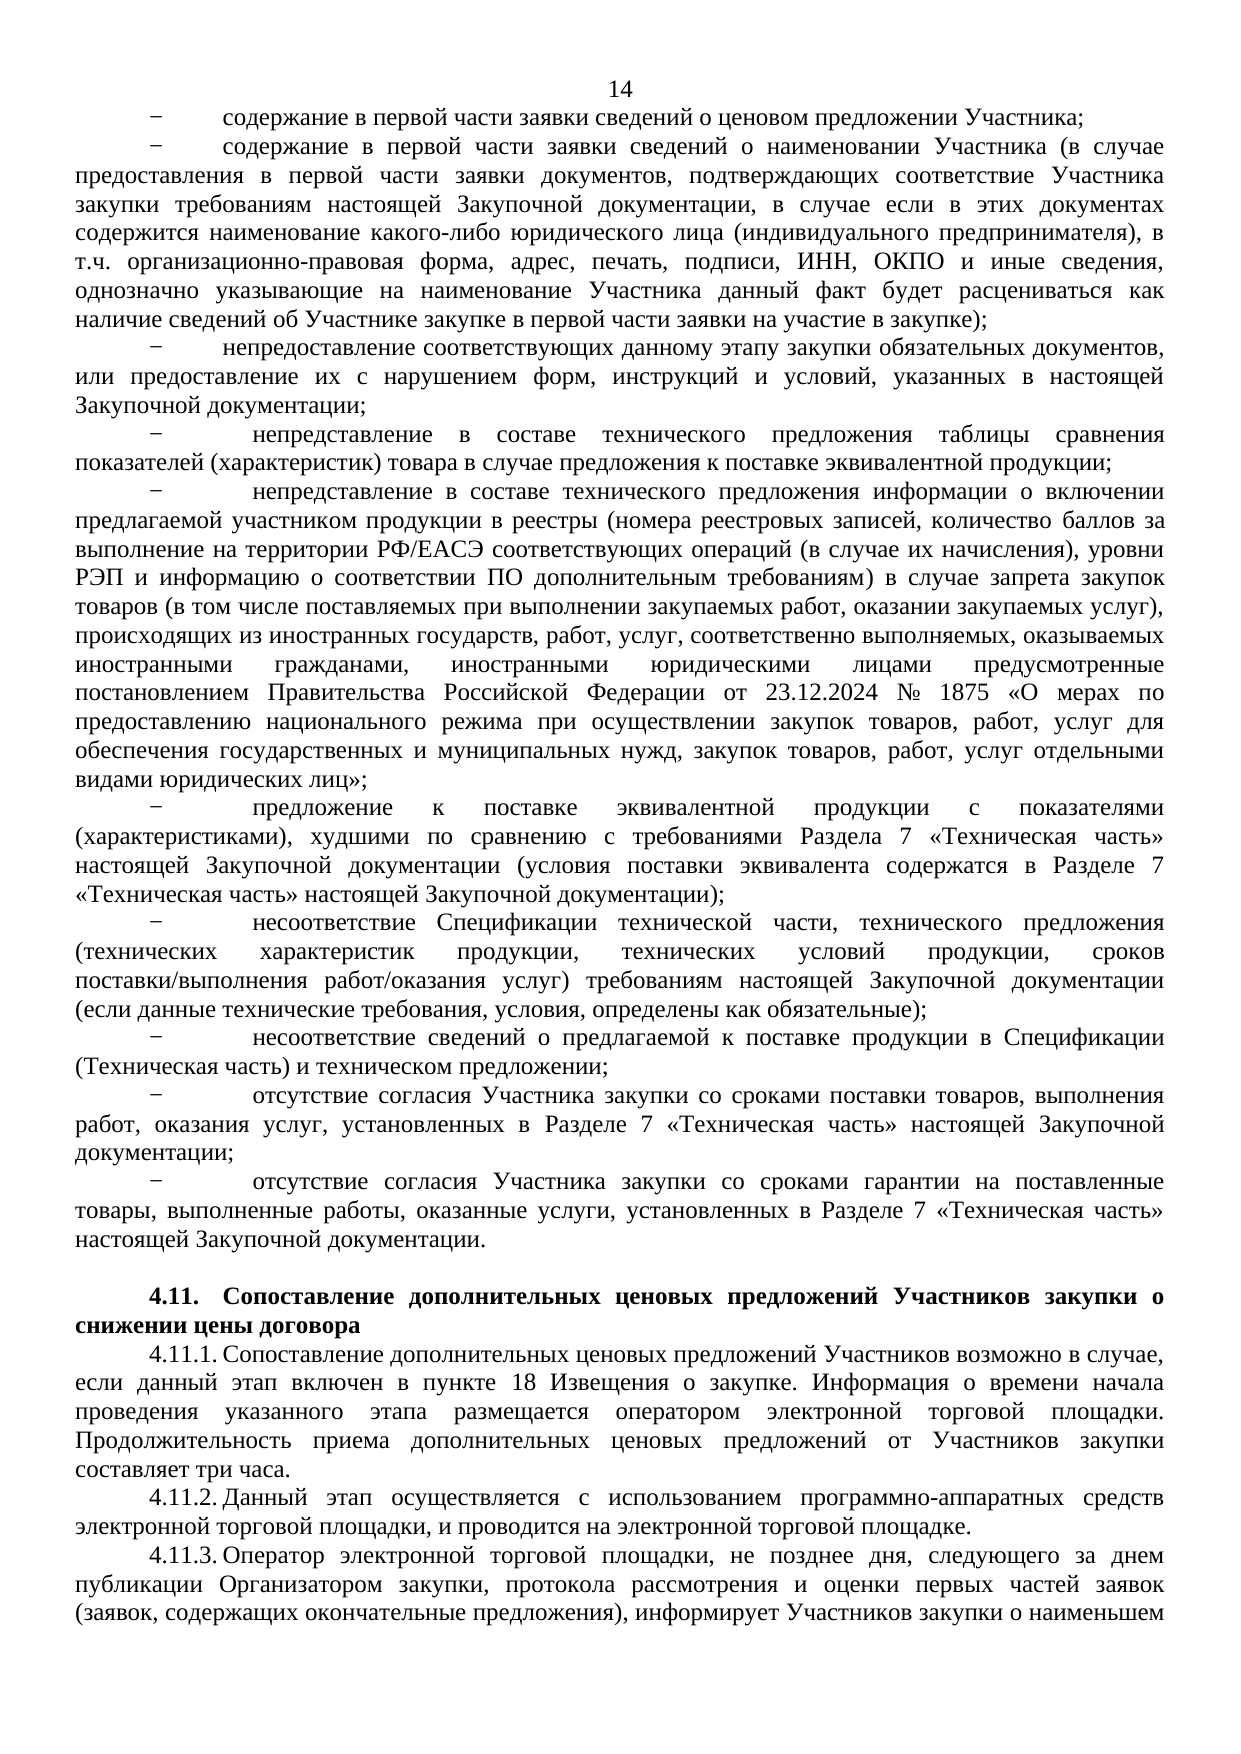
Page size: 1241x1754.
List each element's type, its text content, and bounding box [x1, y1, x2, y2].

list непредставление в составе технического предложения информации о включении предлагаемой участником продукции в реестры (номера реестровых записей, количество баллов за выполнение на территории РФ/ЕАСЭ соответствующих операций (в случае их начисления), уровни РЭП и информацию о соответствии ПО дополнительным требованиям) в случае запрета закупок товаров (в том числе поставляемых при выполнении закупаемых работ, оказании закупаемых услуг), происходящих из иностранных государств, работ, услуг, соответственно выполняемых, оказываемых иностранными гражданами, иностранными юридическими лицами предусмотренные постановлением Правительства Российской Федерации от 23.12.2024 № 1875 «О мерах по предоставлению национального режима при осуществлении закупок товаров, работ, услуг для обеспечения государственных и муниципальных нужд, закупок товаров, работ, услуг отдельными видами юридических лиц»; [75, 476, 1165, 792]
list содержание в первой части заявки сведений о наименовании Участника (в случае предоставления в первой части заявки документов, подтверждающих соответствие Участника закупки требованиям настоящей Закупочной документации, в случае если в этих документах содержится наименование какого-либо юридического лица (индивидуального предпринимателя), в т.ч. организационно-правовая форма, адрес, печать, подписи, ИНН, ОКПО и иные сведения, однозначно указывающие на наименование Участника данный факт будет расцениваться как наличие сведений об Участнике закупке в первой части заявки на участие в закупке); [75, 131, 1165, 332]
list непредставление в составе технического предложения таблицы сравнения показателей (характеристик) товара в случае предложения к поставке эквивалентной продукции; [75, 419, 1165, 476]
list содержание в первой части заявки сведений о ценовом предложении Участника; [75, 102, 1165, 131]
list несоответствие Спецификации технической части, технического предложения (технических характеристик продукции, технических условий продукции, сроков поставки/выполнения работ/оказания услуг) требованиям настоящей Закупочной документации (если данные технические требования, условия, определены как обязательные); [75, 907, 1165, 1022]
list непредоставление соответствующих данному этапу закупки обязательных документов, или предоставление их с нарушением форм, инструкций и условий, указанных в настоящей Закупочной документации; [75, 332, 1165, 419]
list несоответствие сведений о предлагаемой к поставке продукции в Спецификации (Техническая часть) и техническом предложении; [75, 1022, 1165, 1080]
list Сопоставление дополнительных ценовых предложений Участников закупки о снижении цены договора [75, 1281, 1165, 1339]
list отсутствие согласия Участника закупки со сроками гарантии на поставленные товары, выполненные работы, оказанные услуги, установленных в Разделе 7 «Техническая часть» настоящей Закупочной документации. [75, 1166, 1165, 1252]
list Данный этап осуществляется с использованием программно-аппаратных средств электронной торговой площадки, и проводится на электронной торговой площадке. [75, 1482, 1165, 1540]
list отсутствие согласия Участника закупки со сроками поставки товаров, выполнения работ, оказания услуг, установленных в Разделе 7 «Техническая часть» настоящей Закупочной документации; [75, 1080, 1165, 1166]
list Сопоставление дополнительных ценовых предложений Участников возможно в случае, если данный этап включен в пункте 18 Извещения о закупке. Информация о времени начала проведения указанного этапа размещается оператором электронной торговой площадки. Продолжительность приема дополнительных ценовых предложений от Участников закупки составляет три часа. [75, 1339, 1165, 1482]
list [75, 1540, 1165, 1626]
list предложение к поставке эквивалентной продукции с показателями (характеристиками), худшими по сравнению с требованиями Раздела 7 «Техническая часть» настоящей Закупочной документации (условия поставки эквивалента содержатся в Разделе 7 «Техническая часть» настоящей Закупочной документации); [75, 792, 1165, 907]
